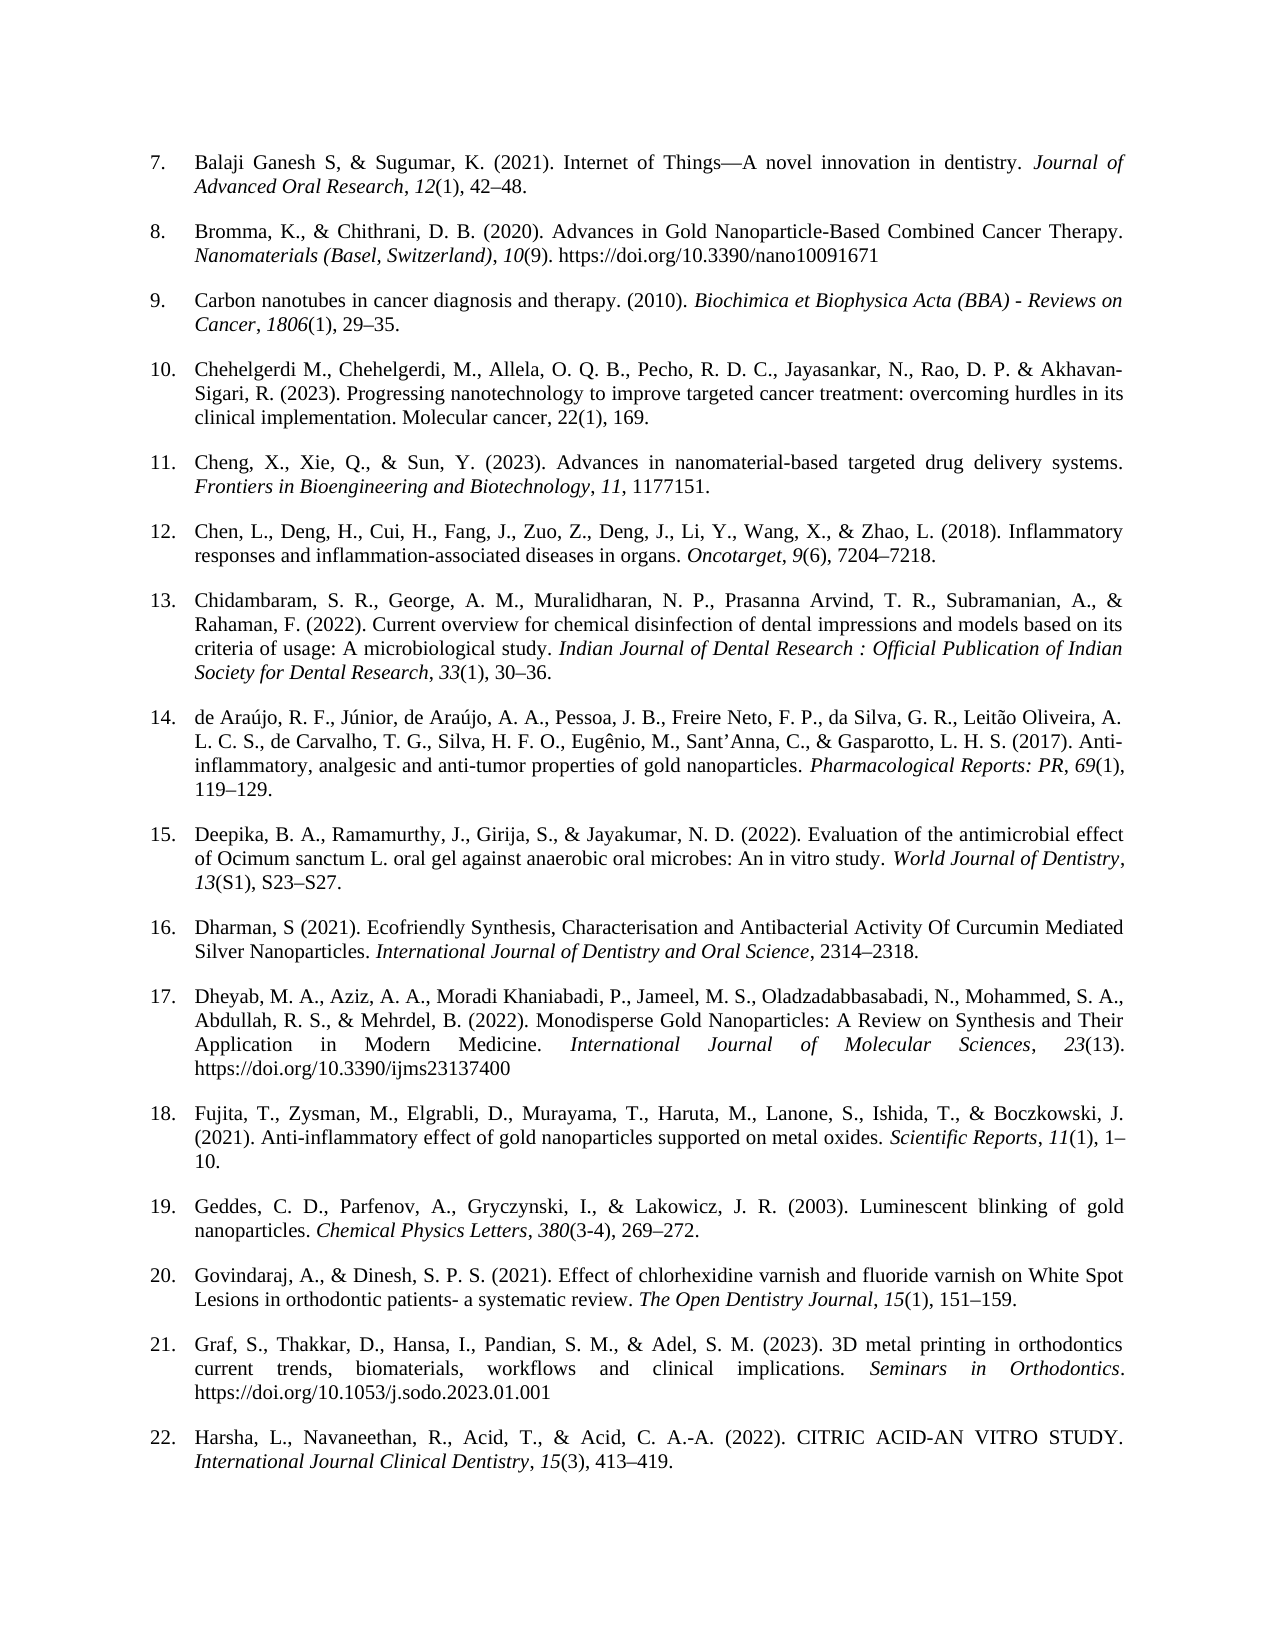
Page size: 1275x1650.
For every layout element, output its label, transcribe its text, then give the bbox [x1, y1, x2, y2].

text Harsha, L., Navaneethan, R., Acid, T., & Acid, C. A.-A. (2022). CITRIC ACID-AN VITRO STUDY. International Journal Clinical Dentistry, 15(3), 413–419. [150, 1425, 1125, 1473]
text Fujita, T., Zysman, M., Elgrabli, D., Murayama, T., Haruta, M., Lanone, S., Ishida, T., & Boczkowski, J. (2021). Anti-inflammatory effect of gold nanoparticles supported on metal oxides. Scientific Reports, 11(1), 1–10. [150, 1101, 1125, 1173]
text Dheyab, M. A., Aziz, A. A., Moradi Khaniabadi, P., Jameel, M. S., Oladzadabbasabadi, N., Mohammed, S. A., Abdullah, R. S., & Mehrdel, B. (2022). Monodisperse Gold Nanoparticles: A Review on Synthesis and Their Application in Modern Medicine. International Journal of Molecular Sciences, 23(13). https://doi.org/10.3390/ijms23137400 [150, 984, 1125, 1080]
text Bromma, K., & Chithrani, D. B. (2020). Advances in Gold Nanoparticle-Based Combined Cancer Therapy. Nanomaterials (Basel, Switzerland), 10(9). https://doi.org/10.3390/nano10091671 [150, 219, 1125, 267]
text Deepika, B. A., Ramamurthy, J., Girija, S., & Jayakumar, N. D. (2022). Evaluation of the antimicrobial effect of Ocimum sanctum L. oral gel against anaerobic oral microbes: An in vitro study. World Journal of Dentistry, 13(S1), S23–S27. [150, 822, 1125, 894]
text Cheng, X., Xie, Q., & Sun, Y. (2023). Advances in nanomaterial-based targeted drug delivery systems. Frontiers in Bioengineering and Biotechnology, 11, 1177151. [150, 450, 1125, 498]
text Govindaraj, A., & Dinesh, S. P. S. (2021). Effect of chlorhexidine varnish and fluoride varnish on White Spot Lesions in orthodontic patients- a systematic review. The Open Dentistry Journal, 15(1), 151–159. [150, 1263, 1125, 1311]
text Chehelgerdi M., Chehelgerdi, M., Allela, O. Q. B., Pecho, R. D. C., Jayasankar, N., Rao, D. P. & Akhavan-Sigari, R. (2023). Progressing nanotechnology to improve targeted cancer treatment: overcoming hurdles in its clinical implementation. Molecular cancer, 22(1), 169. [150, 357, 1125, 429]
text Geddes, C. D., Parfenov, A., Gryczynski, I., & Lakowicz, J. R. (2003). Luminescent blinking of gold nanoparticles. Chemical Physics Letters, 380(3-4), 269–272. [150, 1194, 1125, 1242]
text Dharman, S (2021). Ecofriendly Synthesis, Characterisation and Antibacterial Activity Of Curcumin Mediated Silver Nanoparticles. International Journal of Dentistry and Oral Science, 2314–2318. [150, 915, 1125, 963]
text Carbon nanotubes in cancer diagnosis and therapy. (2010). Biochimica et Biophysica Acta (BBA) - Reviews on Cancer, 1806(1), 29–35. [150, 288, 1125, 336]
text Chidambaram, S. R., George, A. M., Muralidharan, N. P., Prasanna Arvind, T. R., Subramanian, A., & Rahaman, F. (2022). Current overview for chemical disinfection of dental impressions and models based on its criteria of usage: A microbiological study. Indian Journal of Dental Research : Official Publication of Indian Society for Dental Research, 33(1), 30–36. [150, 588, 1125, 684]
text Balaji Ganesh S, & Sugumar, K. (2021). Internet of Things—A novel innovation in dentistry. Journal of Advanced Oral Research, 12(1), 42–48. [150, 150, 1125, 198]
text Chen, L., Deng, H., Cui, H., Fang, J., Zuo, Z., Deng, J., Li, Y., Wang, X., & Zhao, L. (2018). Inflammatory responses and inflammation-associated diseases in organs. Oncotarget, 9(6), 7204–7218. [150, 519, 1125, 567]
text de Araújo, R. F., Júnior, de Araújo, A. A., Pessoa, J. B., Freire Neto, F. P., da Silva, G. R., Leitão Oliveira, A. L. C. S., de Carvalho, T. G., Silva, H. F. O., Eugênio, M., Sant’Anna, C., & Gasparotto, L. H. S. (2017). Anti-inflammatory, analgesic and anti-tumor properties of gold nanoparticles. Pharmacological Reports: PR, 69(1), 119–129. [150, 705, 1125, 801]
text Graf, S., Thakkar, D., Hansa, I., Pandian, S. M., & Adel, S. M. (2023). 3D metal printing in orthodontics current trends, biomaterials, workflows and clinical implications. Seminars in Orthodontics. https://doi.org/10.1053/j.sodo.2023.01.001 [150, 1332, 1125, 1404]
